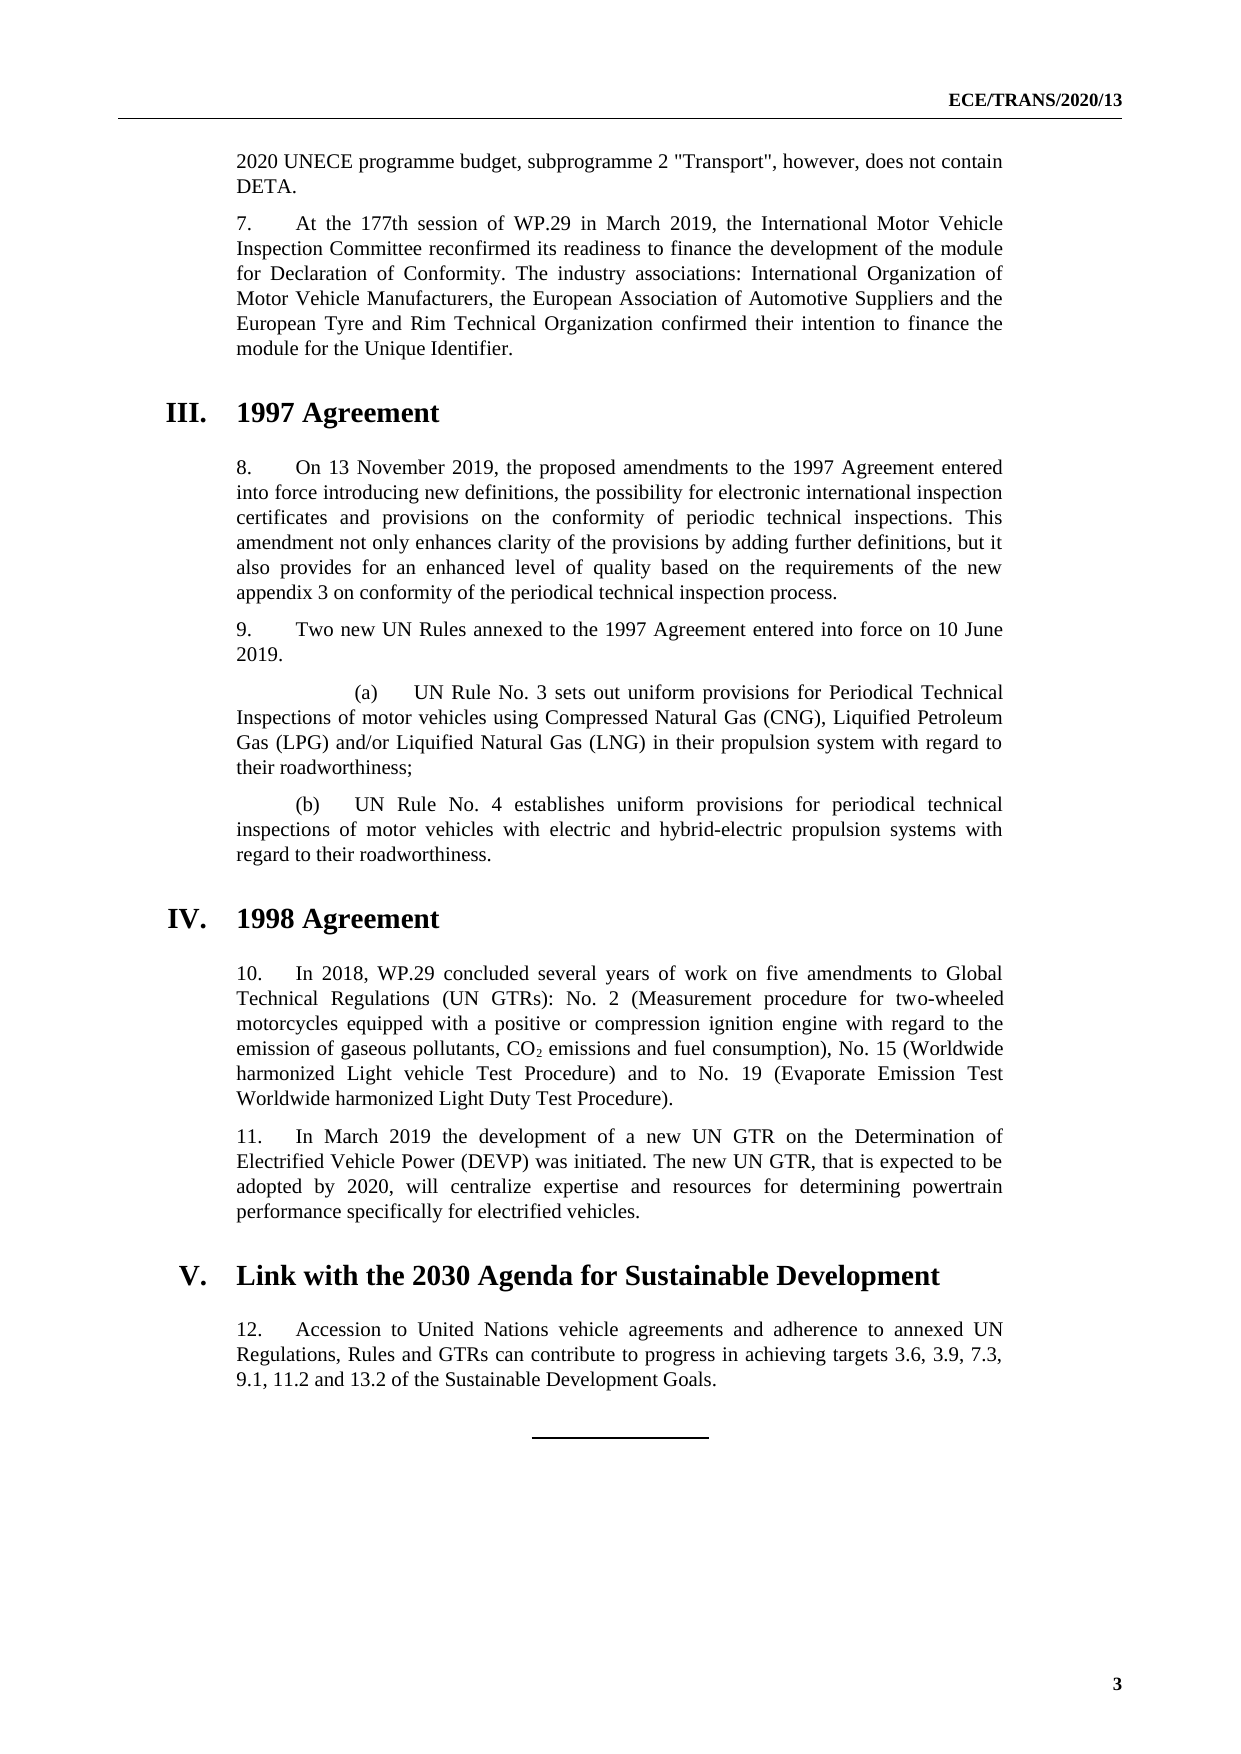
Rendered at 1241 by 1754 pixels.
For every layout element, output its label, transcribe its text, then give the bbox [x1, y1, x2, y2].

text 7. At the 177th session of WP.29 in March 2019, the International Motor Vehicle Inspection Committee reconfirmed its readiness to finance the development of the module for Declaration of Conformity. The industry associations: International Organization of Motor Vehicle Manufacturers, the European Association of Automotive Suppliers and the European Tyre and Rim Technical Organization confirmed their intention to finance the module for the Unique Identifier. [236, 210, 1004, 360]
text III. 1997 Agreement [118, 398, 1004, 429]
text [236, 148, 1004, 198]
text V. Link with the 2030 Agenda for Sustainable Development [118, 1260, 1004, 1291]
text 12. Accession to United Nations vehicle agreements and adherence to annexed UN Regulations, Rules and GTRs can contribute to progress in achieving targets 3.6, 3.9, 7.3, 9.1, 11.2 and 13.2 of the Sustainable Development Goals. [236, 1316, 1004, 1391]
text 11. In March 2019 the development of a new UN GTR on the Determination of Electrified Vehicle Power (DEVP) was initiated. The new UN GTR, that is expected to be adopted by 2020, will centralize expertise and resources for determining powertrain performance specifically for electrified vehicles. [236, 1123, 1004, 1223]
text 8. On 13 November 2019, the proposed amendments to the 1997 Agreement entered into force introducing new definitions, the possibility for electronic international inspection certificates and provisions on the conformity of periodic technical inspections. This amendment not only enhances clarity of the provisions by adding further definitions, but it also provides for an enhanced level of quality based on the requirements of the new appendix 3 on conformity of the periodical technical inspection process. [236, 454, 1004, 604]
text 10. In 2018, WP.29 concluded several years of work on five amendments to Global Technical Regulations (UN GTRs): No. 2 (Measurement procedure for two-wheeled motorcycles equipped with a positive or compression ignition engine with regard to the emission of gaseous pollutants, CO2 emissions and fuel consumption), No. 15 (Worldwide harmonized Light vehicle Test Procedure) and to No. 19 (Evaporate Emission Test Worldwide harmonized Light Duty Test Procedure). [236, 960, 1004, 1110]
text (a) UN Rule No. 3 sets out uniform provisions for Periodical Technical Inspections of motor vehicles using Compressed Natural Gas (CNG), Liquified Petroleum Gas (LPG) and/or Liquified Natural Gas (LNG) in their propulsion system with regard to their roadworthiness; [236, 679, 1004, 779]
text 9. Two new UN Rules annexed to the 1997 Agreement entered into force on 10 June 2019. [236, 616, 1004, 666]
text IV. 1998 Agreement [118, 904, 1004, 935]
text (b) UN Rule No. 4 establishes uniform provisions for periodical technical inspections of motor vehicles with electric and hybrid-electric propulsion systems with regard to their roadworthiness. [236, 791, 1004, 866]
